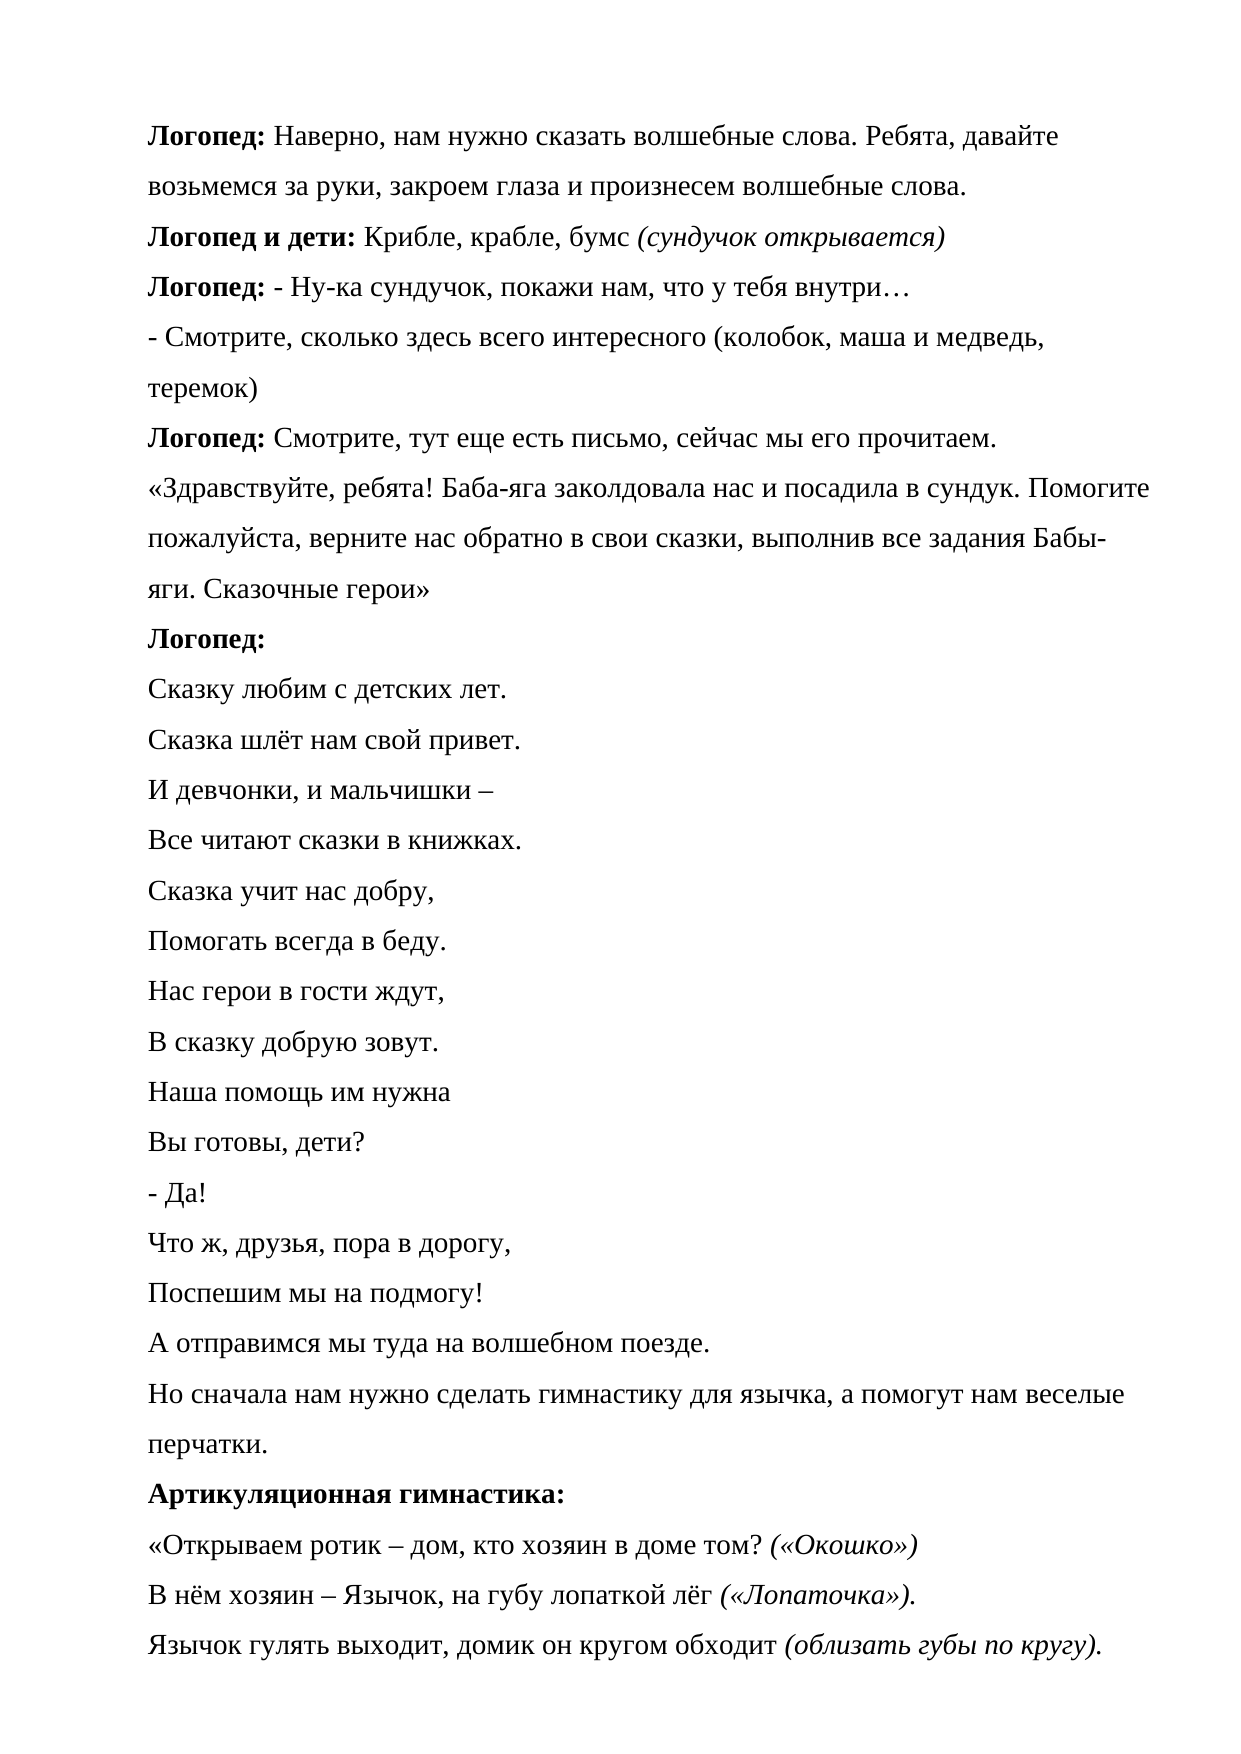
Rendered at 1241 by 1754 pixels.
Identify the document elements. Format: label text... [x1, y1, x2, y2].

text Наша помощь им нужна [148, 1074, 1152, 1108]
text - Смотрите, сколько здесь всего интересного (колобок, маша и медведь, теремок) [148, 319, 1152, 403]
text Сказка учит нас добру, [148, 873, 1152, 906]
text Логопед: Наверно, нам нужно сказать волшебные слова. Ребята, давайте возьмемся за руки, закроем глаза и произнесем волшебные слова. [148, 118, 1152, 202]
text Сказку любим с детских лет. [148, 672, 1152, 705]
text Артикуляционная гимнастика: [148, 1477, 1152, 1510]
text Вы готовы, дети? [148, 1124, 1152, 1158]
text Что ж, друзья, пора в дорогу, [148, 1225, 1152, 1258]
text Все читают сказки в книжках. [148, 822, 1152, 856]
text Помогать всегда в беду. [148, 923, 1152, 957]
text Но сначала нам нужно сделать гимнастику для язычка, а помогут нам веселые перчатки. [148, 1376, 1152, 1460]
text Логопед: Смотрите, тут еще есть письмо, сейчас мы его прочитаем. [148, 420, 1152, 453]
text - Да! [148, 1175, 1152, 1208]
text А отправимся мы туда на волшебном поезде. [148, 1326, 1152, 1359]
text Логопед: [148, 621, 1152, 655]
text Сказка шлёт нам свой привет. [148, 722, 1152, 755]
text Логопед и дети: Крибле, крабле, бумс (сундучок открывается) [148, 219, 1152, 252]
text «Здравствуйте, ребята! Баба-яга заколдовала нас и посадила в сундук. Помогите пожалуйста, верните нас обратно в свои сказки, выполнив все задания Бабы-яги. Сказочные герои» [148, 470, 1152, 604]
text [148, 1527, 1152, 1661]
text Поспешим мы на подмогу! [148, 1275, 1152, 1309]
text Нас герои в гости ждут, [148, 973, 1152, 1007]
text И девчонки, и мальчишки – [148, 772, 1152, 806]
text В сказку добрую зовут. [148, 1024, 1152, 1057]
text Логопед: - Ну-ка сундучок, покажи нам, что у тебя внутри… [148, 269, 1152, 303]
